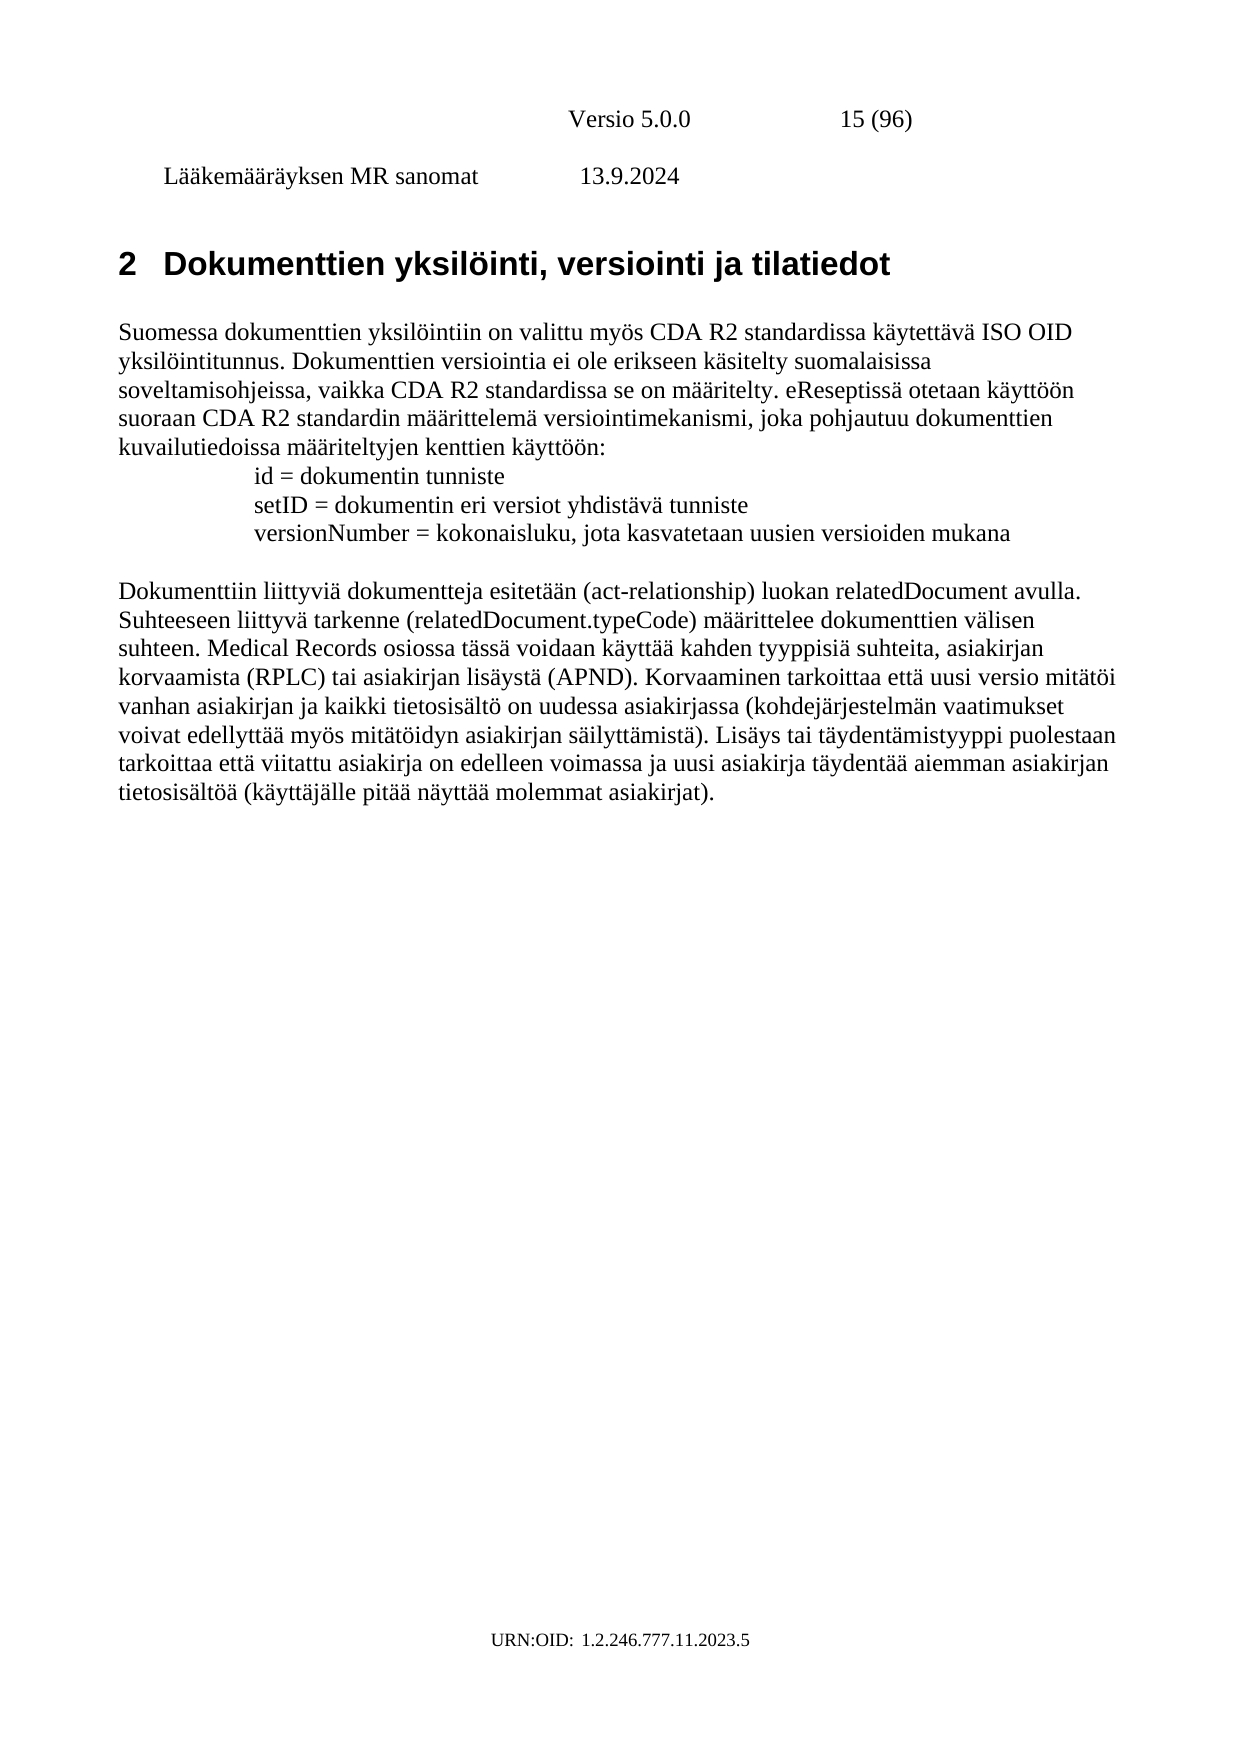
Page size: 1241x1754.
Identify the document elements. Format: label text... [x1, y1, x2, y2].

text versionNumber = kokonaisluku, jota kasvatetaan uusien versioiden mukana [118, 518, 1122, 547]
text Suhteeseen liittyvä tarkenne (relatedDocument.typeCode) määrittelee dokumenttien välisen suhteen. Medical Records osiossa tässä voidaan käyttää kahden tyyppisiä suhteita, asiakirjan korvaamista (RPLC) tai asiakirjan lisäystä (APND). Korvaaminen tarkoittaa että uusi versio mitätöi vanhan asiakirjan ja kaikki tietosisältö on uudessa asiakirjassa (kohdejärjestelmän vaatimukset voivat edellyttää myös mitätöidyn asiakirjan säilyttämistä). Lisäys tai täydentämistyyppi puolestaan tarkoittaa että viitattu asiakirja on edelleen voimassa ja uusi asiakirja täydentää aiemman asiakirjan tietosisältöä (käyttäjälle pitää näyttää molemmat asiakirjat). [118, 605, 1122, 806]
text id = dokumentin tunniste [118, 461, 1122, 490]
text Suomessa dokumenttien yksilöintiin on valittu myös CDA R2 standardissa käytettävä ISO OID yksilöintitunnus. Dokumenttien versiointia ei ole erikseen käsitelty suomalaisissa soveltamisohjeissa, vaikka CDA R2 standardissa se on määritelty. eReseptissä otetaan käyttöön suoraan CDA R2 standardin määrittelemä versiointimekanismi, joka pohjautuu dokumenttien kuvailutiedoissa määriteltyjen kenttien käyttöön: [118, 317, 1122, 461]
text setID = dokumentin eri versiot yhdistävä tunniste [118, 490, 1122, 518]
subtitle Dokumenttien yksilöinti, versiointi ja tilatiedot [118, 244, 1122, 282]
text Dokumenttiin liittyviä dokumentteja esitetään (act-relationship) luokan relatedDocument avulla. [118, 576, 1122, 605]
